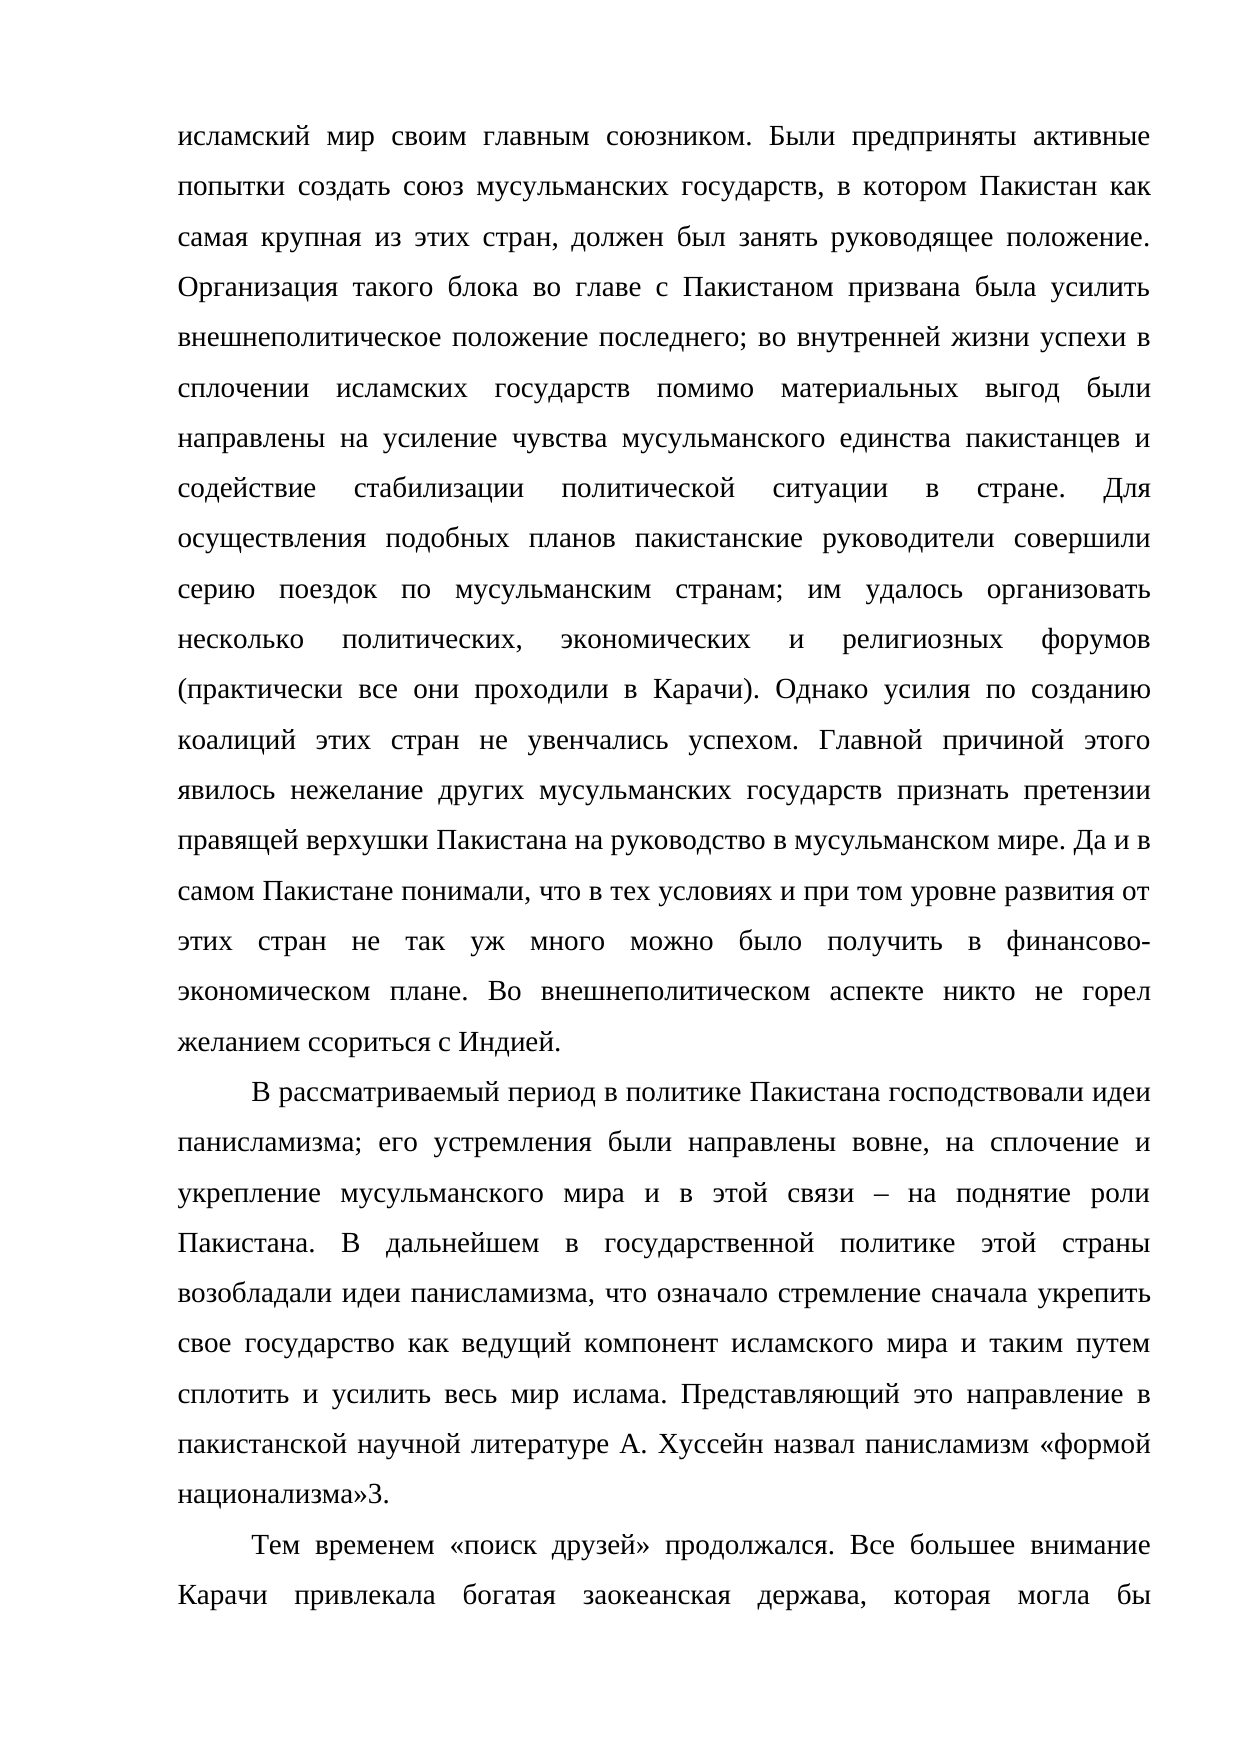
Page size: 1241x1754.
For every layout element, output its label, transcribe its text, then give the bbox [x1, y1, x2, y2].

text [177, 118, 1152, 1057]
text В рассматриваемый период в политике Пакистана господствовали идеи панисламизма; его устремления были направлены вовне, на сплочение и укрепление мусульманского мира и в этой связи – на поднятие роли Пакистана. В дальнейшем в государственной политике этой страны возобладали идеи панисламизма, что означало стремление сначала укрепить свое государство как ведущий компонент исламского мира и таким путем сплотить и усилить весь мир ислама. Представляющий это направление в пакистанской научной литературе А. Хуссейн назвал панисламизм «формой национализма»3. [177, 1074, 1152, 1510]
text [177, 1527, 1152, 1611]
